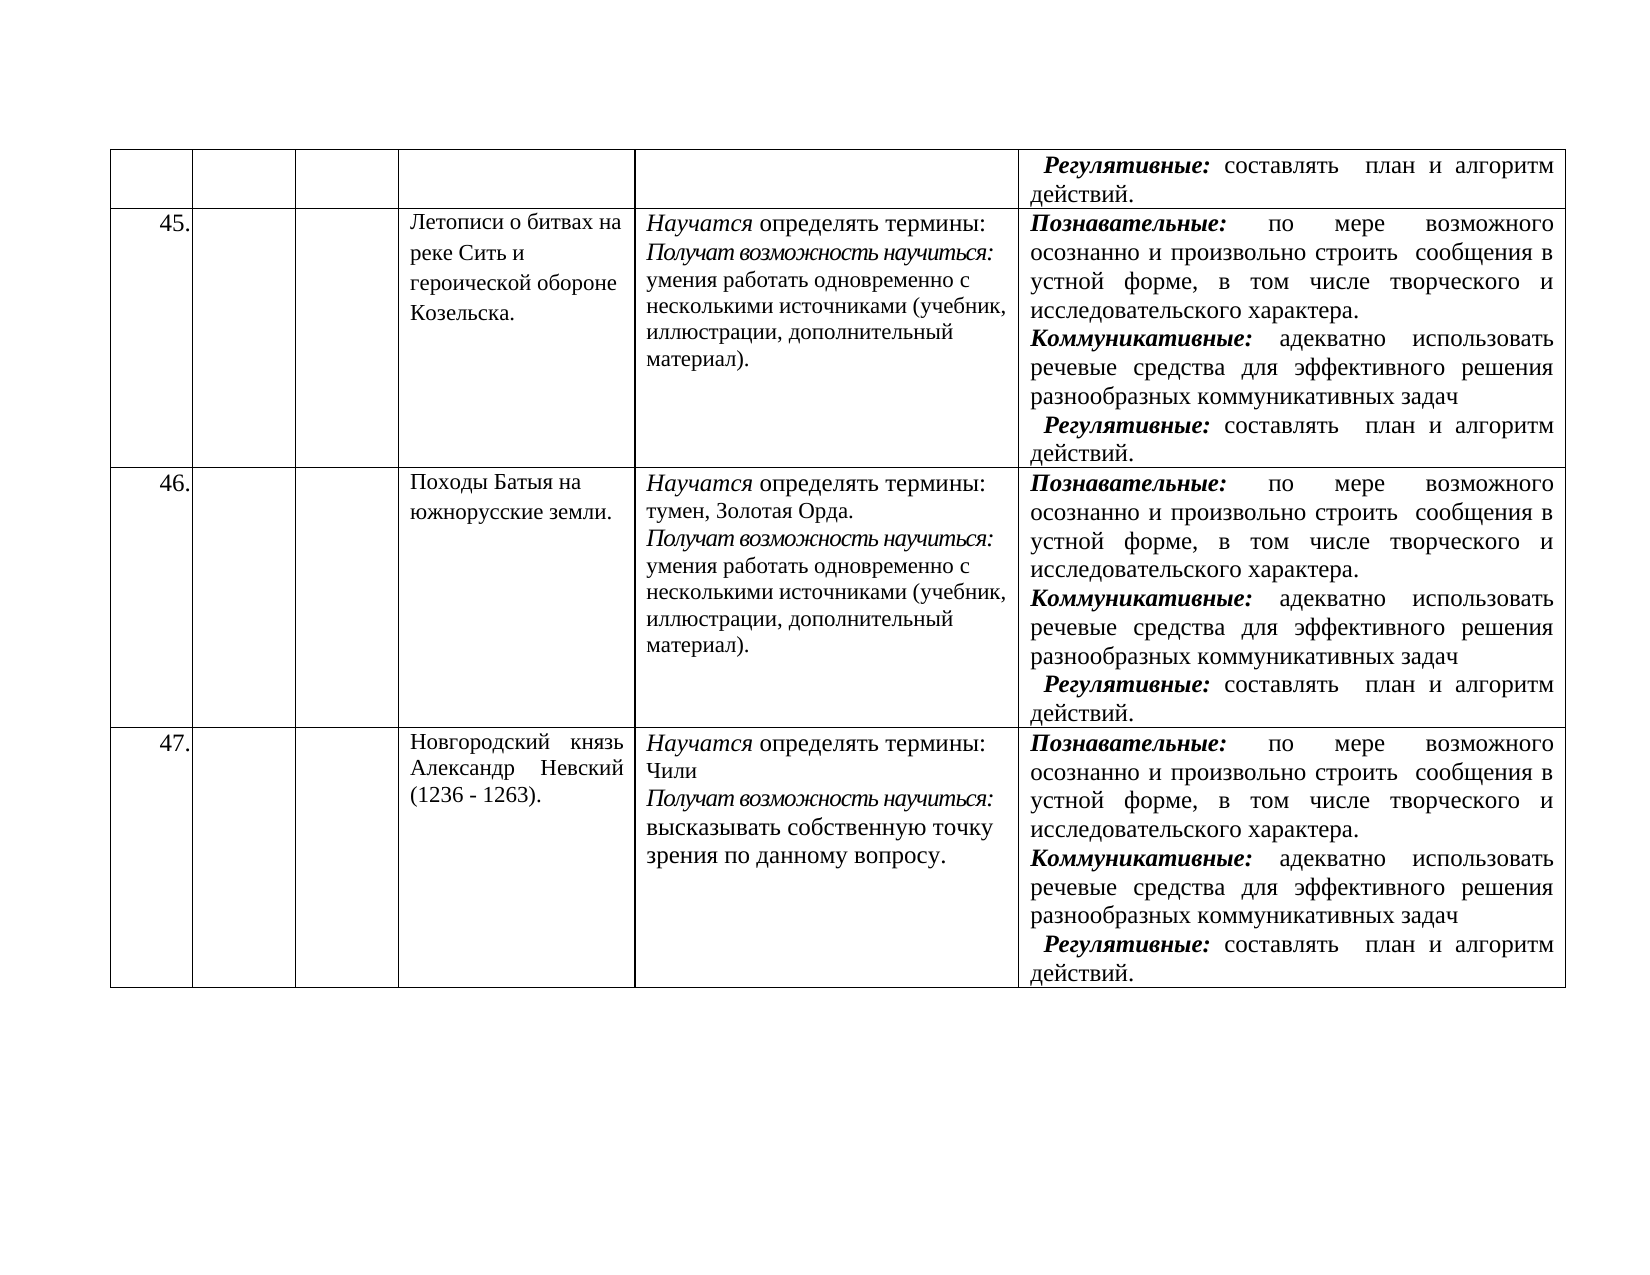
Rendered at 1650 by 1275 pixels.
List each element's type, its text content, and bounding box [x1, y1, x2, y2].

table_cell [296, 150, 398, 207]
table_cell Летописи о битвах на реке Сить и героической обороне Козельска. [399, 209, 634, 467]
table_cell Научатся определять термины: Получат возможность научиться: умения работать одновременно с несколькими источниками (учебник, иллюстрации, дополнительный материал). [636, 209, 1018, 467]
table_cell Походы Батыя на южнорусские земли. [399, 468, 634, 727]
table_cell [1019, 150, 1565, 207]
table_cell Научатся определять термины: тумен, Золотая Орда. Получат возможность научиться: умения работать одновременно с несколькими источниками (учебник, иллюстрации, дополнительный материал). [636, 468, 1018, 727]
table_cell [296, 209, 398, 467]
table_cell [193, 150, 295, 207]
table_cell [111, 150, 192, 207]
table_cell Научатся определять термины: Чили Получат возможность научиться: высказывать собственную точку зрения по данному вопросу. [636, 728, 1018, 987]
table_cell [296, 468, 398, 727]
table_cell [296, 728, 398, 987]
table_cell Новгородский князь Александр Невский (1236 - 1263). [399, 728, 634, 987]
table_cell [111, 468, 192, 727]
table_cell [636, 150, 1018, 207]
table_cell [399, 150, 634, 207]
table_cell [111, 728, 192, 987]
table_cell [111, 209, 192, 467]
table_cell [193, 209, 295, 467]
table_cell [193, 728, 295, 987]
table_cell [193, 468, 295, 727]
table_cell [1019, 728, 1565, 987]
